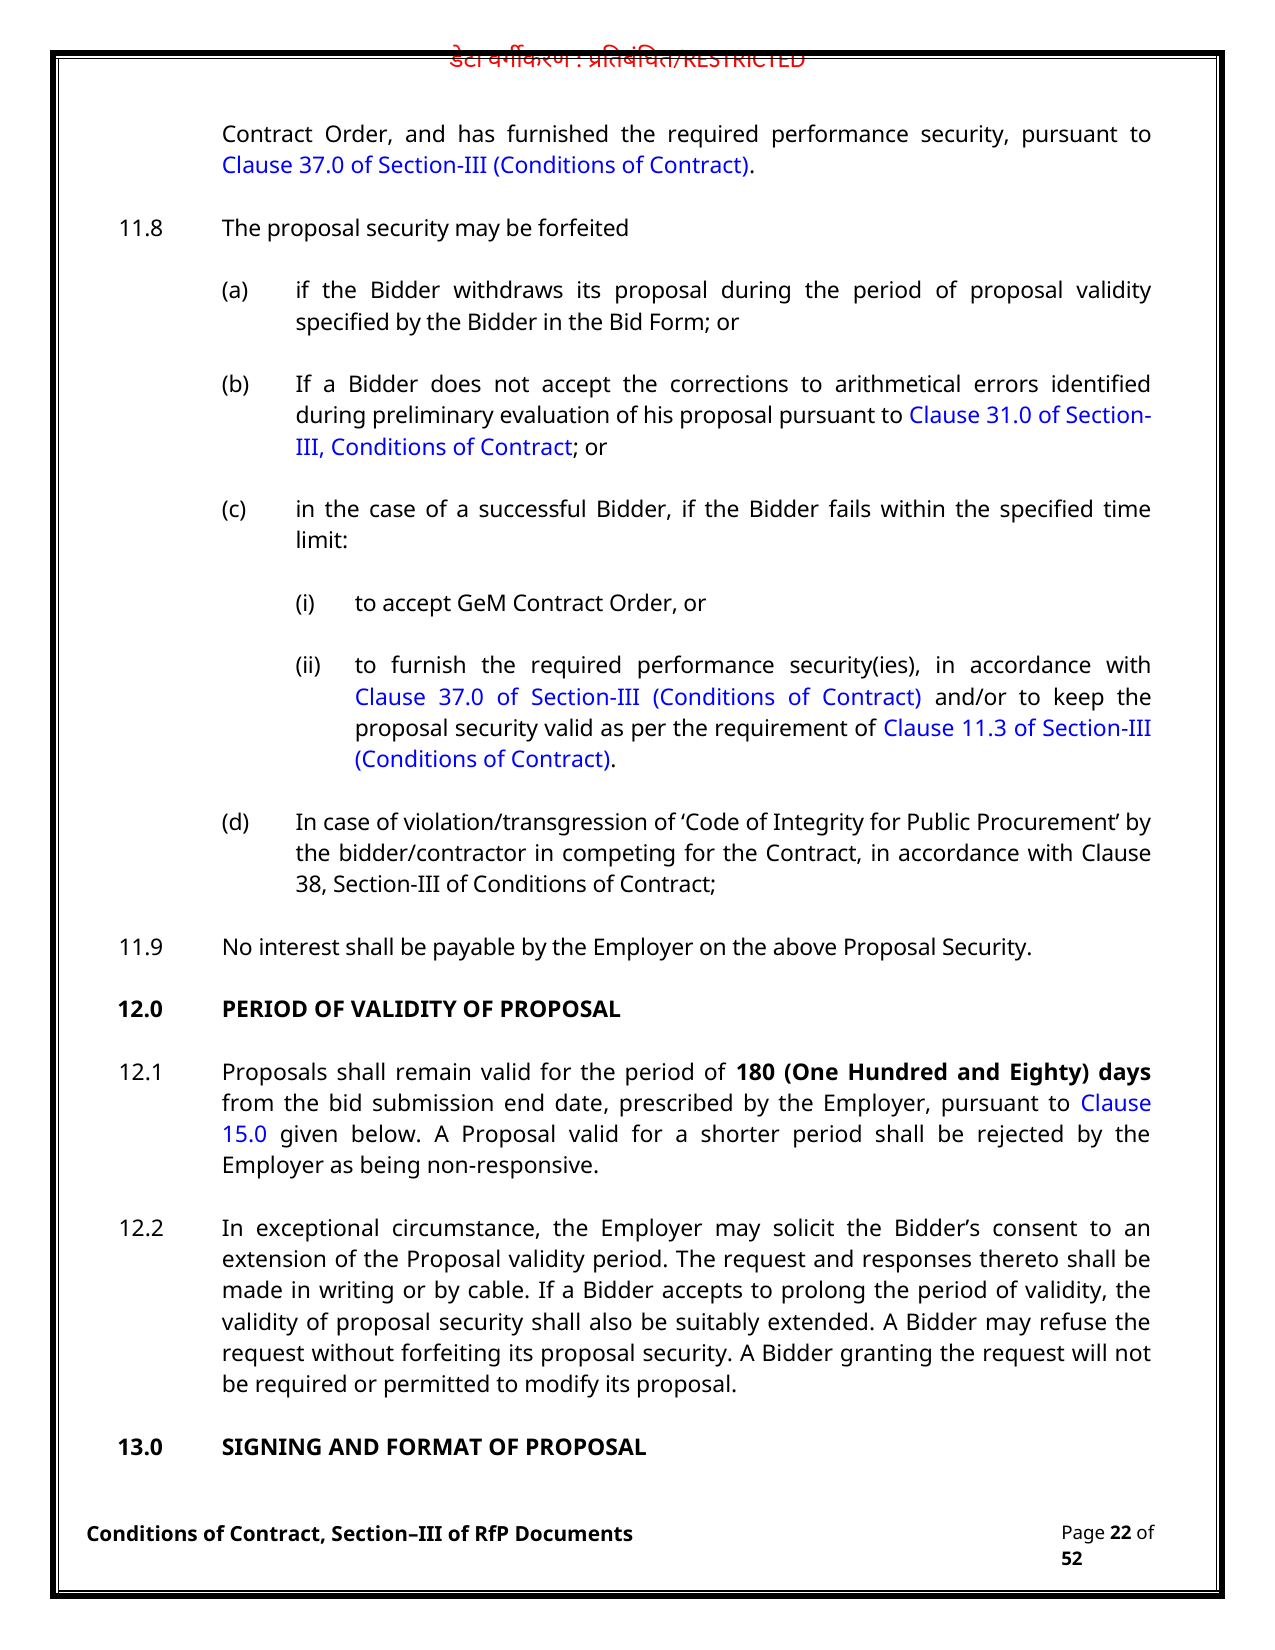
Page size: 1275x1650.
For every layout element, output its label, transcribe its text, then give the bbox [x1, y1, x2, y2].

text 11.8 The proposal security may be forfeited [118, 212, 1152, 243]
text (b) If a Bidder does not accept the corrections to arithmetical errors identified during preliminary evaluation of his proposal pursuant to Clause 31.0 of Section-III, Conditions of Contract; or [222, 368, 1152, 462]
text (a) if the Bidder withdraws its proposal during the period of proposal validity specified by the Bidder in the Bid Form; or [222, 274, 1152, 337]
text 11.9 No interest shall be payable by the Employer on the above Proposal Security. [118, 931, 1152, 962]
text 13.0 SIGNING AND FORMAT OF PROPOSAL [117, 1431, 1152, 1462]
list to furnish the required performance security(ies), in accordance with Clause 37.0 of Section-III (Conditions of Contract) and/or to keep the proposal security valid as per the requirement of Clause 11.3 of Section-III (Conditions of Contract). [295, 649, 1152, 774]
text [118, 118, 1152, 181]
text 12.1 Proposals shall remain valid for the period of 180 (One Hundred and Eighty) days from the bid submission end date, prescribed by the Employer, pursuant to Clause 15.0 given below. A Proposal valid for a shorter period shall be rejected by the Employer as being non-responsive. [118, 1056, 1152, 1181]
text (c) in the case of a successful Bidder, if the Bidder fails within the specified time limit: [222, 493, 1152, 556]
list to accept GeM Contract Order, or [295, 587, 1152, 618]
text 12.0 PERIOD OF VALIDITY OF PROPOSAL [117, 993, 1152, 1024]
text 12.2 In exceptional circumstance, the Employer may solicit the Bidder’s consent to an extension of the Proposal validity period. The request and responses thereto shall be made in writing or by cable. If a Bidder accepts to prolong the period of validity, the validity of proposal security shall also be suitably extended. A Bidder may refuse the request without forfeiting its proposal security. A Bidder granting the request will not be required or permitted to modify its proposal. [118, 1212, 1152, 1399]
text (d) In case of violation/transgression of ‘Code of Integrity for Public Procurement’ by the bidder/contractor in competing for the Contract, in accordance with Clause 38, Section-III of Conditions of Contract; [222, 806, 1152, 899]
